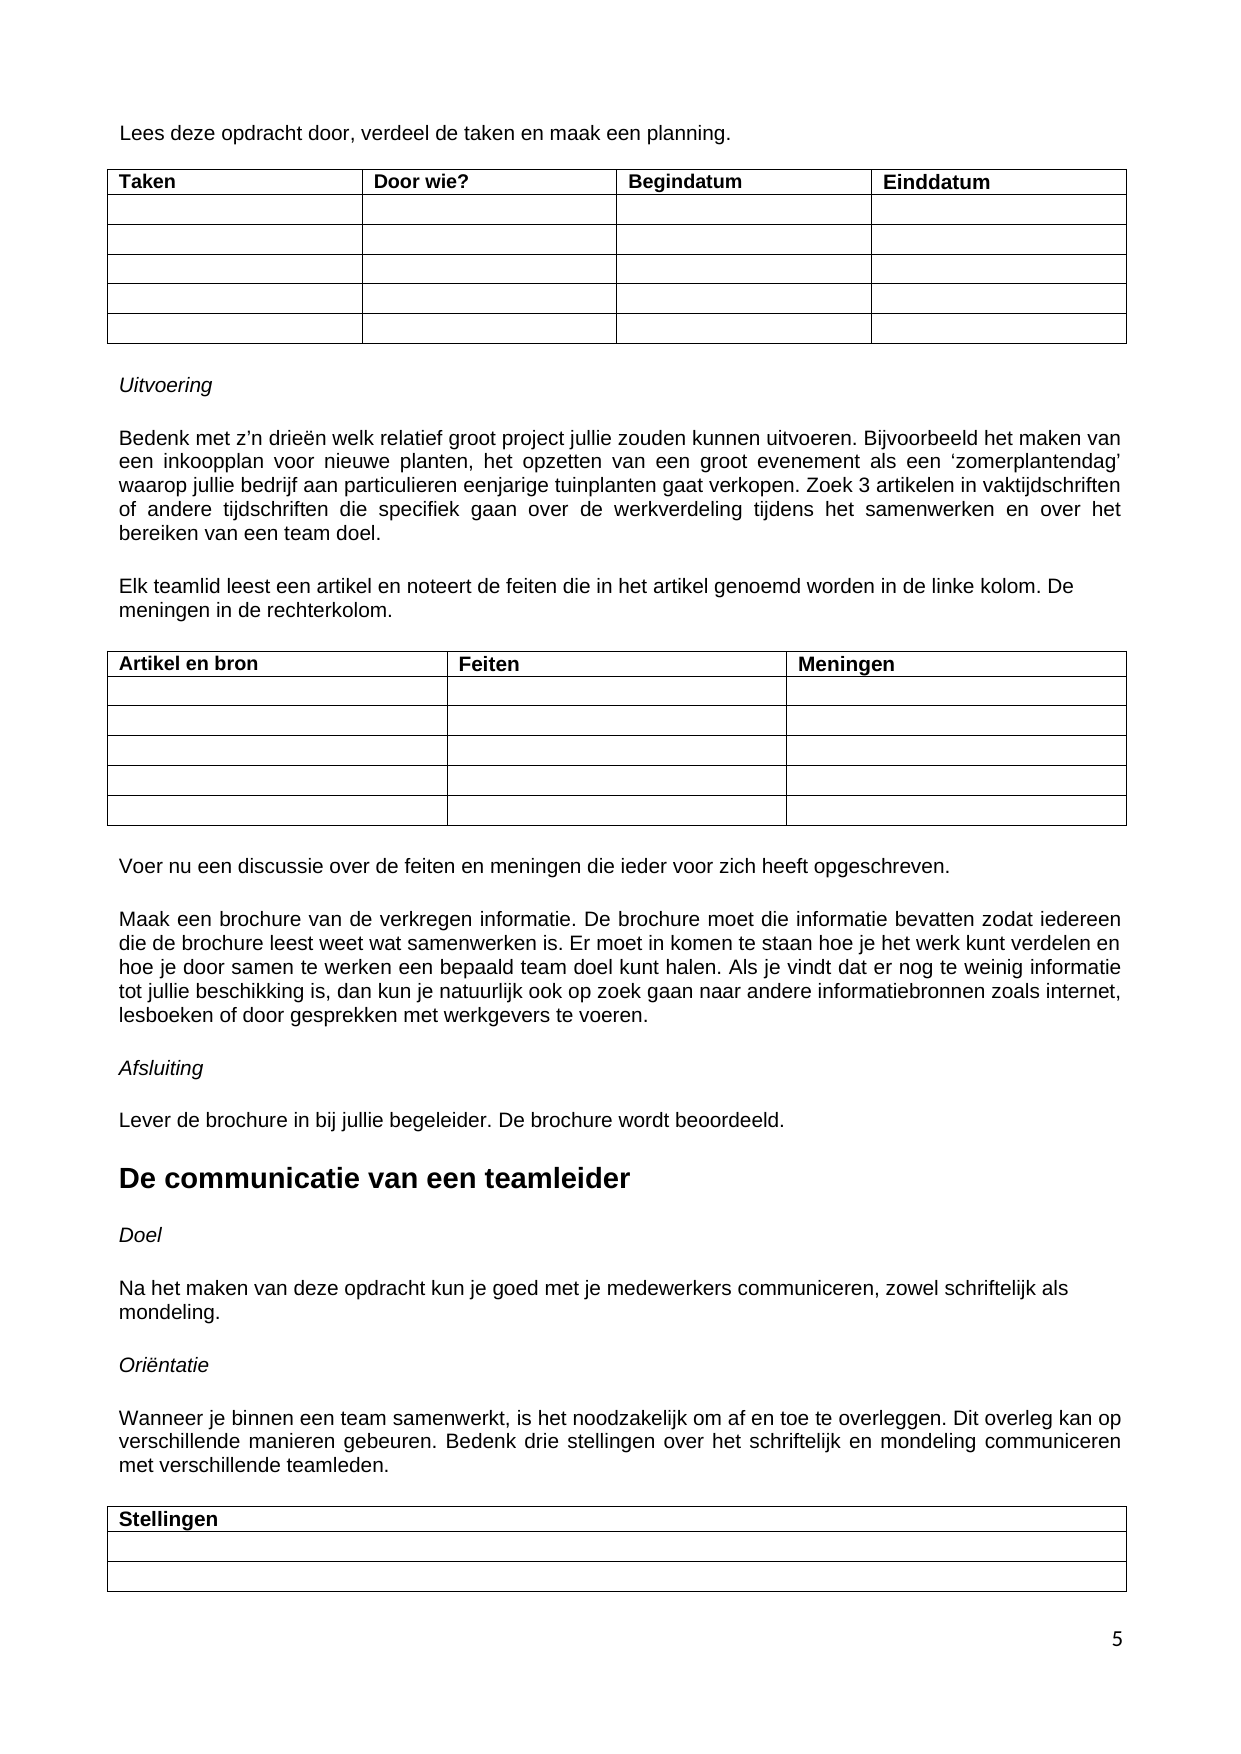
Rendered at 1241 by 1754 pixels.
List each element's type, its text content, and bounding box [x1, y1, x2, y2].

table_cell [108, 766, 447, 795]
text Oriëntatie [119, 1353, 1123, 1377]
table_cell [787, 796, 1126, 824]
table_cell [787, 736, 1126, 765]
table_cell [617, 284, 871, 313]
table_cell [617, 195, 871, 224]
table_cell [787, 677, 1126, 705]
table_cell [872, 284, 1126, 313]
table_cell [448, 766, 786, 795]
text De communicatie van een teamleider [119, 1161, 1123, 1194]
table_cell [617, 225, 871, 253]
text Maak een brochure van de verkregen informatie. De brochure moet die informatie bevatten zodat iedereen die de brochure leest weet wat samenwerken is. Er moet in komen te staan hoe je het werk kunt verdelen en hoe je door samen te werken een bepaald team doel kunt halen. Als je vindt dat er nog te weinig informatie tot jullie beschikking is, dan kun je natuurlijk ook op zoek gaan naar andere informatiebronnen zoals internet, lesboeken of door gesprekken met werkgevers te voeren. [119, 907, 1123, 1027]
table_header Einddatum [872, 170, 1126, 194]
table_cell [363, 284, 616, 313]
table_cell [872, 225, 1126, 253]
table_cell [617, 314, 871, 343]
table_cell [108, 796, 447, 824]
text Elk teamlid leest een artikel en noteert de feiten die in het artikel genoemd worden in de linke kolom. De meningen in de rechterkolom. [119, 574, 1123, 622]
table_cell [108, 284, 362, 313]
table_cell [787, 706, 1126, 735]
table_header Feiten [448, 652, 786, 676]
table_cell [448, 796, 786, 824]
table_cell [872, 255, 1126, 283]
table_cell [108, 706, 447, 735]
table_cell [448, 706, 786, 735]
table_cell [108, 736, 447, 765]
text Lever de brochure in bij jullie begeleider. De brochure wordt beoordeeld. [119, 1108, 1123, 1132]
table_cell [108, 1562, 1126, 1591]
table_cell [363, 225, 616, 253]
table_cell [787, 766, 1126, 795]
table_header Begindatum [617, 170, 871, 194]
table_cell [363, 314, 616, 343]
text Bedenk met z’n drieën welk relatief groot project jullie zouden kunnen uitvoeren. Bijvoorbeeld het maken van een inkoopplan voor nieuwe planten, het opzetten van een groot evenement als een ‘zomerplantendag’ waarop jullie bedrijf aan particulieren eenjarige tuinplanten gaat verkopen. Zoek 3 artikelen in vaktijdschriften of andere tijdschriften die specifiek gaan over de werkverdeling tijdens het samenwerken en over het bereiken van een team doel. [119, 425, 1123, 545]
table_cell [617, 255, 871, 283]
table_cell [108, 1532, 1126, 1561]
table_cell [363, 255, 616, 283]
table_header Door wie? [363, 170, 616, 194]
table_cell [108, 314, 362, 343]
table_header Taken [108, 170, 362, 194]
text Doel [119, 1223, 1123, 1247]
table_header Meningen [787, 652, 1126, 676]
text Uitvoering [119, 373, 1123, 397]
table_cell [448, 677, 786, 705]
table_cell [363, 195, 616, 224]
table_cell [108, 195, 362, 224]
table_header Stellingen [108, 1507, 1126, 1531]
text Wanneer je binnen een team samenwerkt, is het noodzakelijk om af en toe te overleggen. Dit overleg kan op verschillende manieren gebeuren. Bedenk drie stellingen over het schriftelijk en mondeling communiceren met verschillende teamleden. [119, 1405, 1123, 1477]
table_cell [872, 195, 1126, 224]
table_header Artikel en bron [108, 652, 447, 676]
text Lees deze opdracht door, verdeel de taken en maak een planning. [119, 121, 1123, 145]
table_cell [872, 314, 1126, 343]
table_cell [108, 677, 447, 705]
table_cell [448, 736, 786, 765]
table_cell [108, 255, 362, 283]
text Afsluiting [119, 1056, 1123, 1079]
table_cell [108, 225, 362, 253]
text Voer nu een discussie over de feiten en meningen die ieder voor zich heeft opgeschreven. [119, 854, 1123, 878]
text Na het maken van deze opdracht kun je goed met je medewerkers communiceren, zowel schriftelijk als mondeling. [119, 1276, 1123, 1324]
